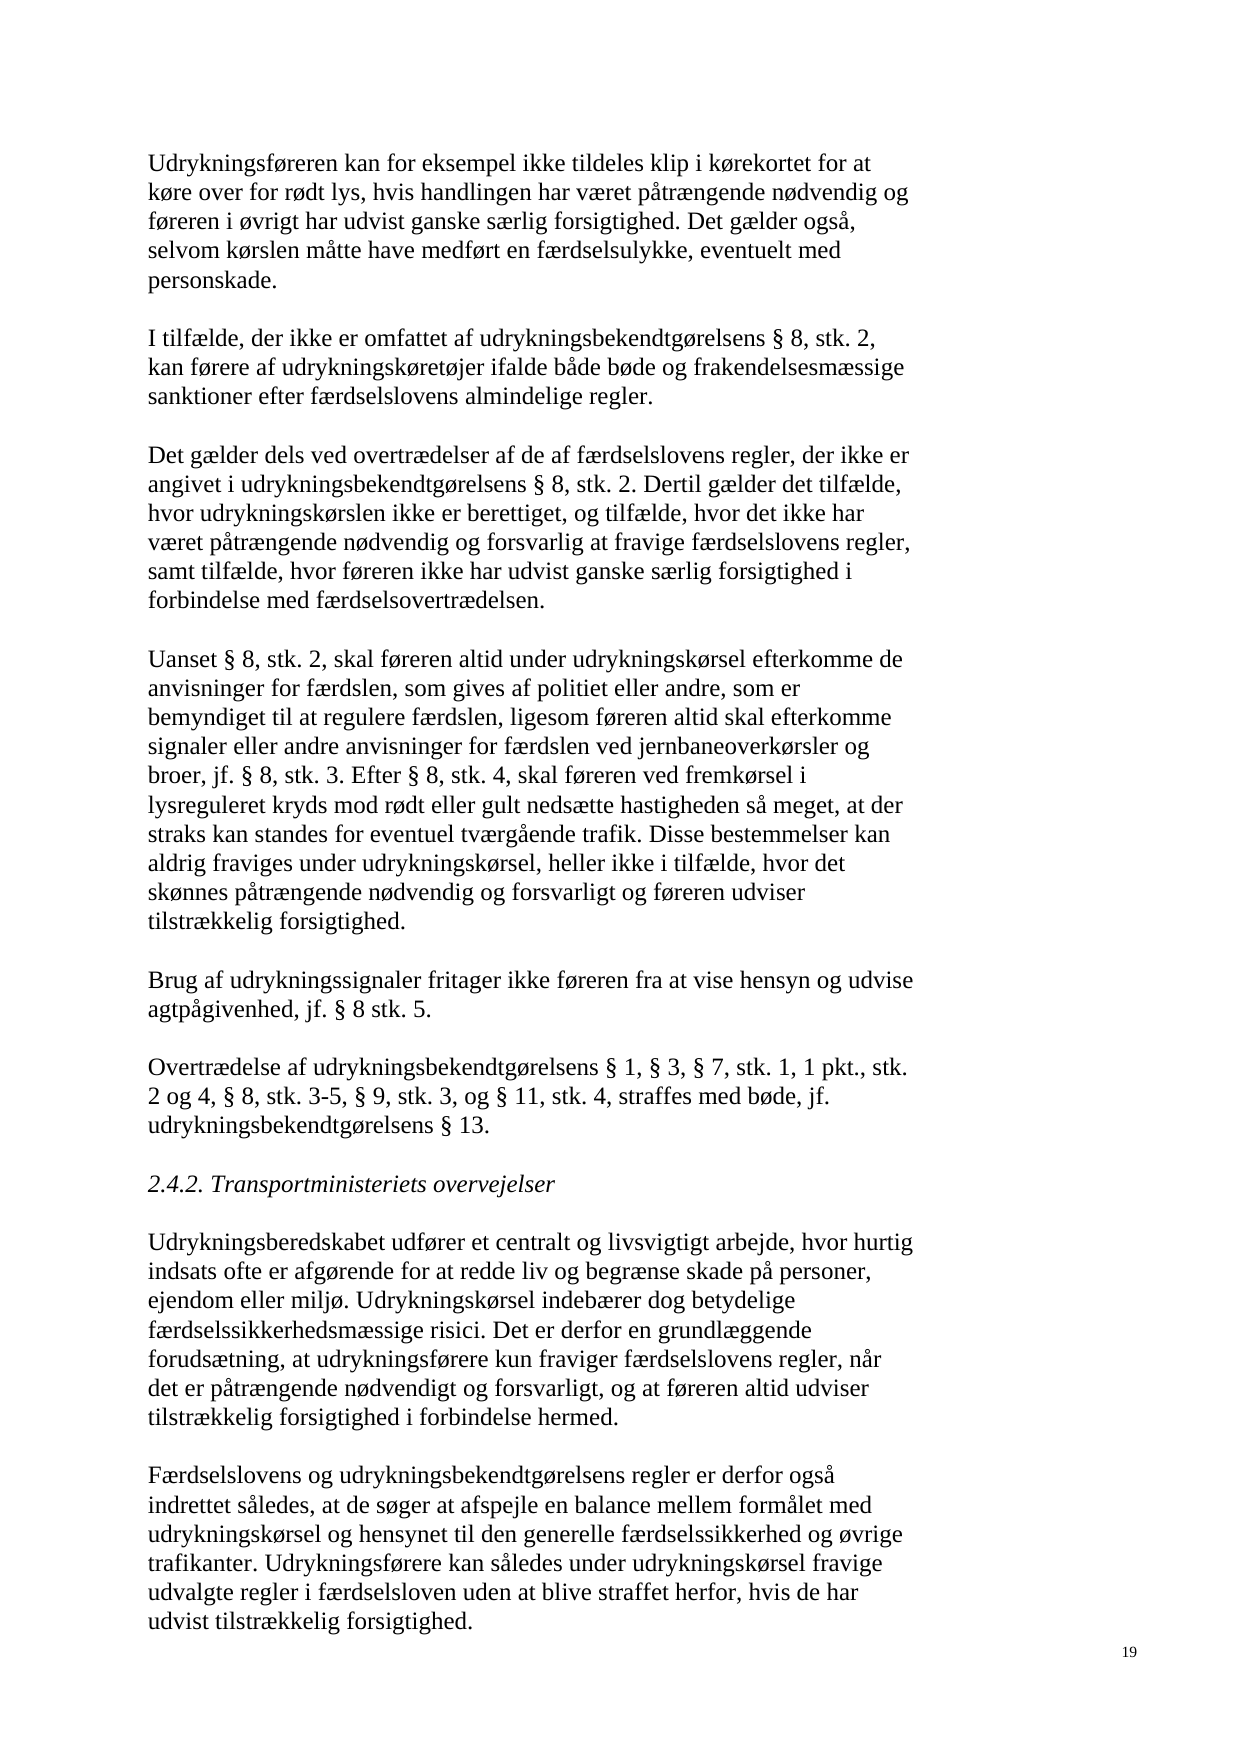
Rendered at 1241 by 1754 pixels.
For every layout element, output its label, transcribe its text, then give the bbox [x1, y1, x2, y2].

text Udrykningsberedskabet udfører et centralt og livsvigtigt arbejde, hvor hurtig indsats ofte er afgørende for at redde liv og begrænse skade på personer, ejendom eller miljø. Udrykningskørsel indebærer dog betydelige færdselssikkerhedsmæssige risici. Det er derfor en grundlæggende forudsætning, at udrykningsførere kun fraviger færdselslovens regler, når det er påtrængende nødvendigt og forsvarligt, og at føreren altid udviser tilstrækkelig forsigtighed i forbindelse hermed. [148, 1227, 916, 1431]
text Overtrædelse af udrykningsbekendtgørelsens § 1, § 3, § 7, stk. 1, 1 pkt., stk. 2 og 4, § 8, stk. 3-5, § 9, stk. 3, og § 11, stk. 4, straffes med bøde, jf. udrykningsbekendtgørelsens § 13. [148, 1052, 916, 1139]
text Færdselslovens og udrykningsbekendtgørelsens regler er derfor også indrettet således, at de søger at afspejle en balance mellem formålet med udrykningskørsel og hensynet til den generelle færdselssikkerhed og øvrige trafikanter. Udrykningsførere kan således under udrykningskørsel fravige udvalgte regler i færdselsloven uden at blive straffet herfor, hvis de har udvist tilstrækkelig forsigtighed. [148, 1460, 916, 1635]
text Brug af udrykningssignaler fritager ikke føreren fra at vise hensyn og udvise agtpågivenhed, jf. § 8 stk. 5. [148, 964, 916, 1023]
text Udrykningsføreren kan for eksempel ikke tildeles klip i kørekortet for at køre over for rødt lys, hvis handlingen har været påtrængende nødvendig og føreren i øvrigt har udvist ganske særlig forsigtighed. Det gælder også, selvom kørslen måtte have medført en færdselsulykke, eventuelt med personskade. [148, 148, 916, 293]
text Uanset § 8, stk. 2, skal føreren altid under udrykningskørsel efterkomme de anvisninger for færdslen, som gives af politiet eller andre, som er bemyndiget til at regulere færdslen, ligesom føreren altid skal efterkomme signaler eller andre anvisninger for færdslen ved jernbaneoverkørsler og broer, jf. § 8, stk. 3. Efter § 8, stk. 4, skal føreren ved fremkørsel i lysreguleret kryds mod rødt eller gult nedsætte hastigheden så meget, at der straks kan standes for eventuel tværgående trafik. Disse bestemmelser kan aldrig fraviges under udrykningskørsel, heller ikke i tilfælde, hvor det skønnes påtrængende nødvendig og forsvarligt og føreren udviser tilstrækkelig forsigtighed. [148, 643, 916, 935]
text Det gælder dels ved overtrædelser af de af færdselslovens regler, der ikke er angivet i udrykningsbekendtgørelsens § 8, stk. 2. Dertil gælder det tilfælde, hvor udrykningskørslen ikke er berettiget, og tilfælde, hvor det ikke har været påtrængende nødvendig og forsvarlig at fravige færdselslovens regler, samt tilfælde, hvor føreren ikke har udvist ganske særlig forsigtighed i forbindelse med færdselsovertrædelsen. [148, 439, 916, 614]
text I tilfælde, der ikke er omfattet af udrykningsbekendtgørelsens § 8, stk. 2, kan førere af udrykningskøretøjer ifalde både bøde og frakendelsesmæssige sanktioner efter færdselslovens almindelige regler. [148, 323, 916, 410]
text 2.4.2. Transportministeriets overvejelser [148, 1168, 916, 1198]
